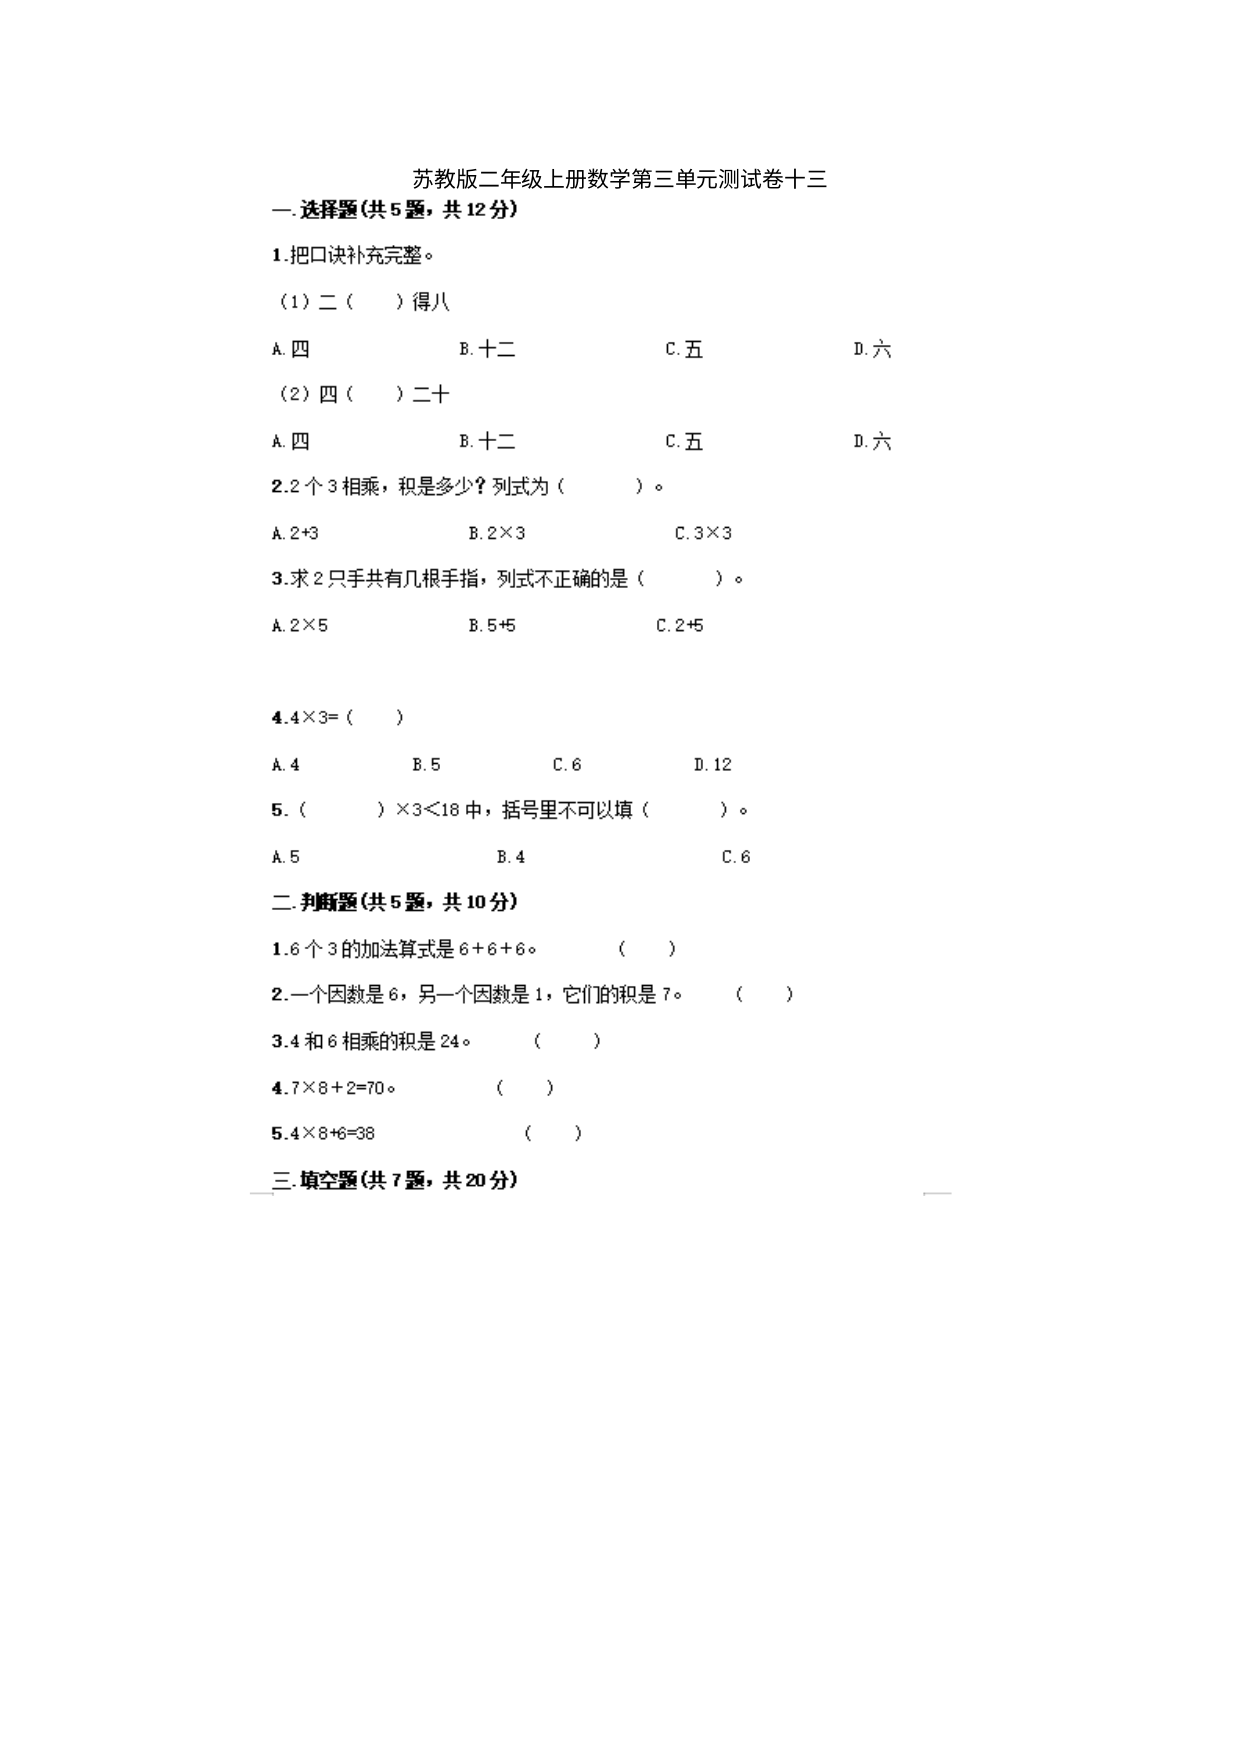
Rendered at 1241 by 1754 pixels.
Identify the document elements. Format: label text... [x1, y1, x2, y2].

picture [249, 194, 991, 1196]
text 苏教版二年级上册数学第三单元测试卷十三 [187, 162, 1053, 194]
